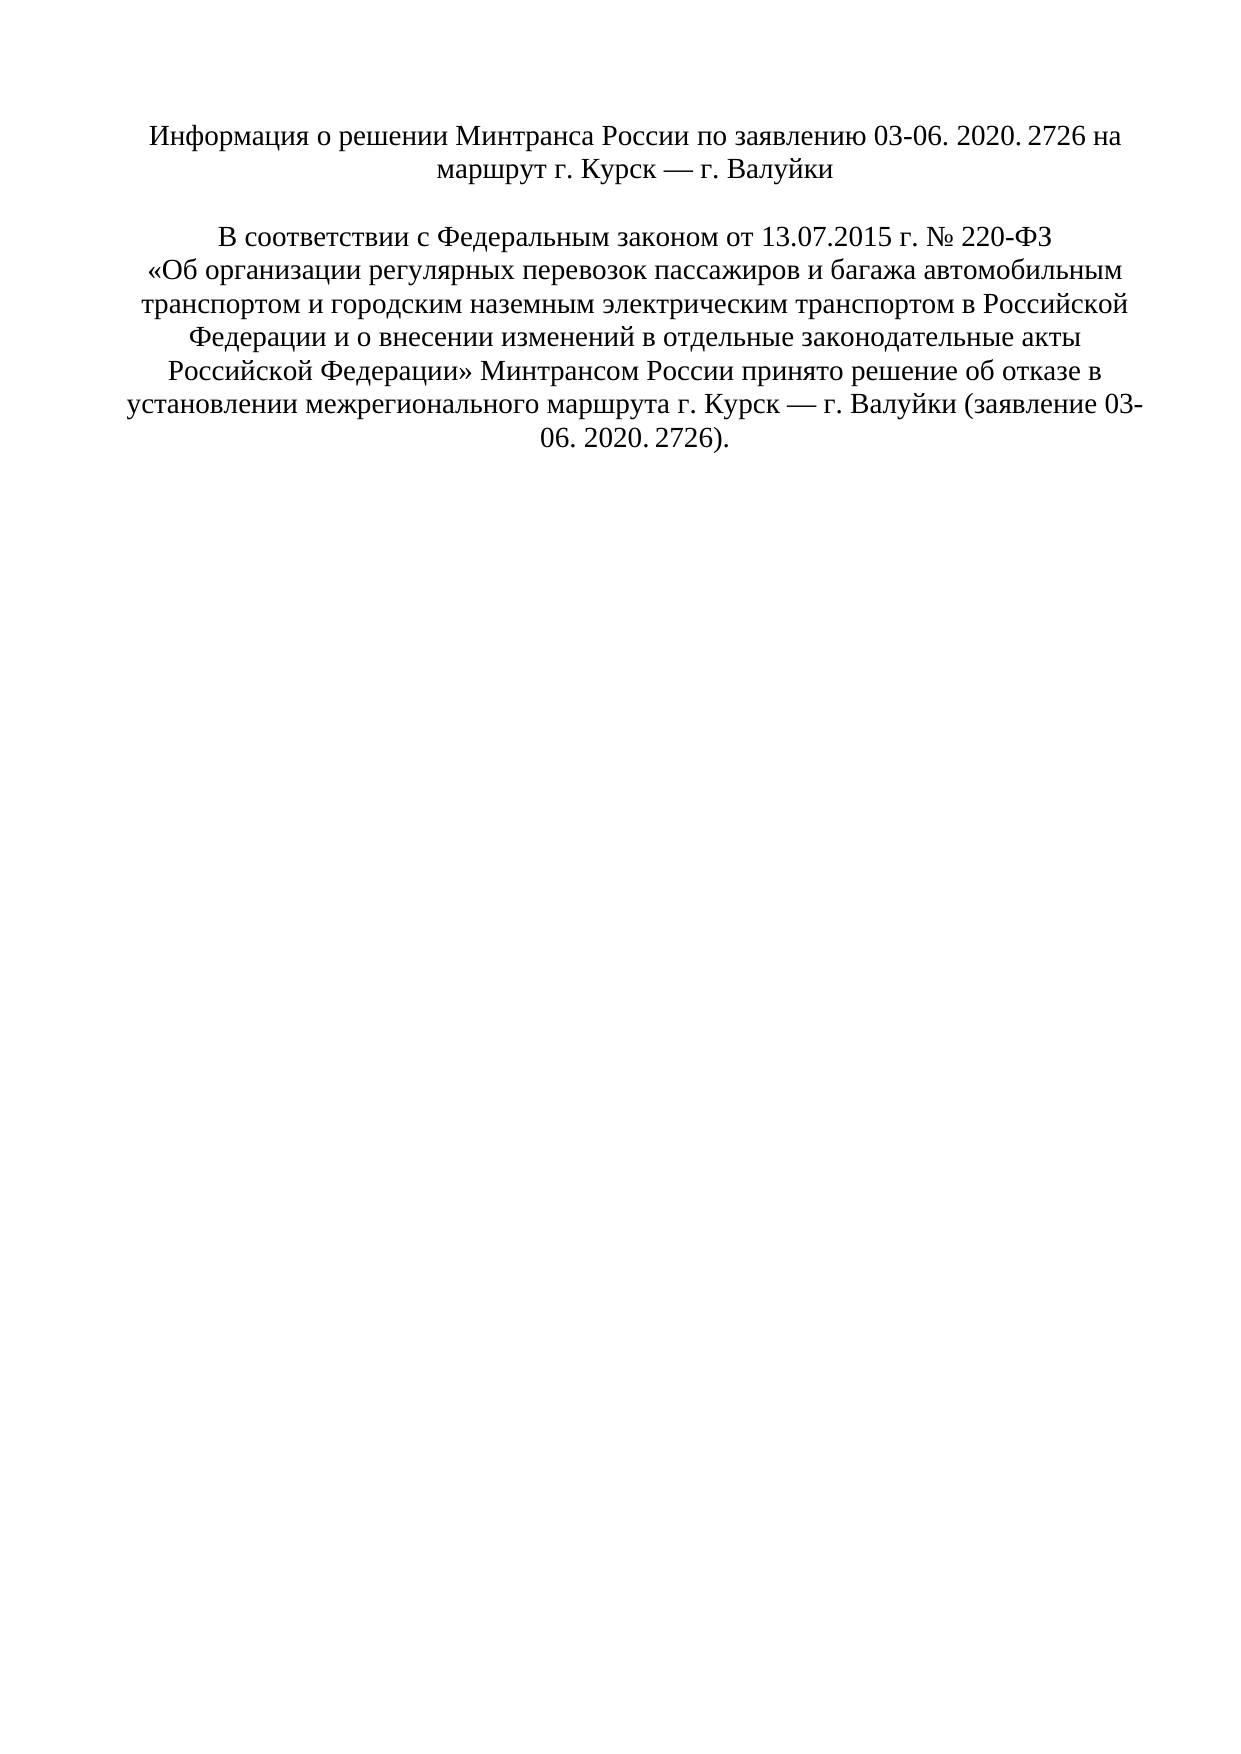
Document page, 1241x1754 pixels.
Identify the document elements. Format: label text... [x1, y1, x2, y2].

text В соответствии с Федеральным законом от 13.07.2015 г. № 220-ФЗ «Об организации регулярных перевозок пассажиров и багажа автомобильным транспортом и городским наземным электрическим транспортом в Российской Федерации и о внесении изменений в отдельные законодательные акты Российской Федерации» Минтрансом России принято решение об отказе в установлении межрегионального маршрута г. Курск — г. Валуйки (заявление 03-06. 2020. 2726). [118, 219, 1152, 453]
text Информация о решении Минтранса России по заявлению 03-06. 2020. 2726 на маршрут г. Курск — г. Валуйки [118, 118, 1152, 185]
